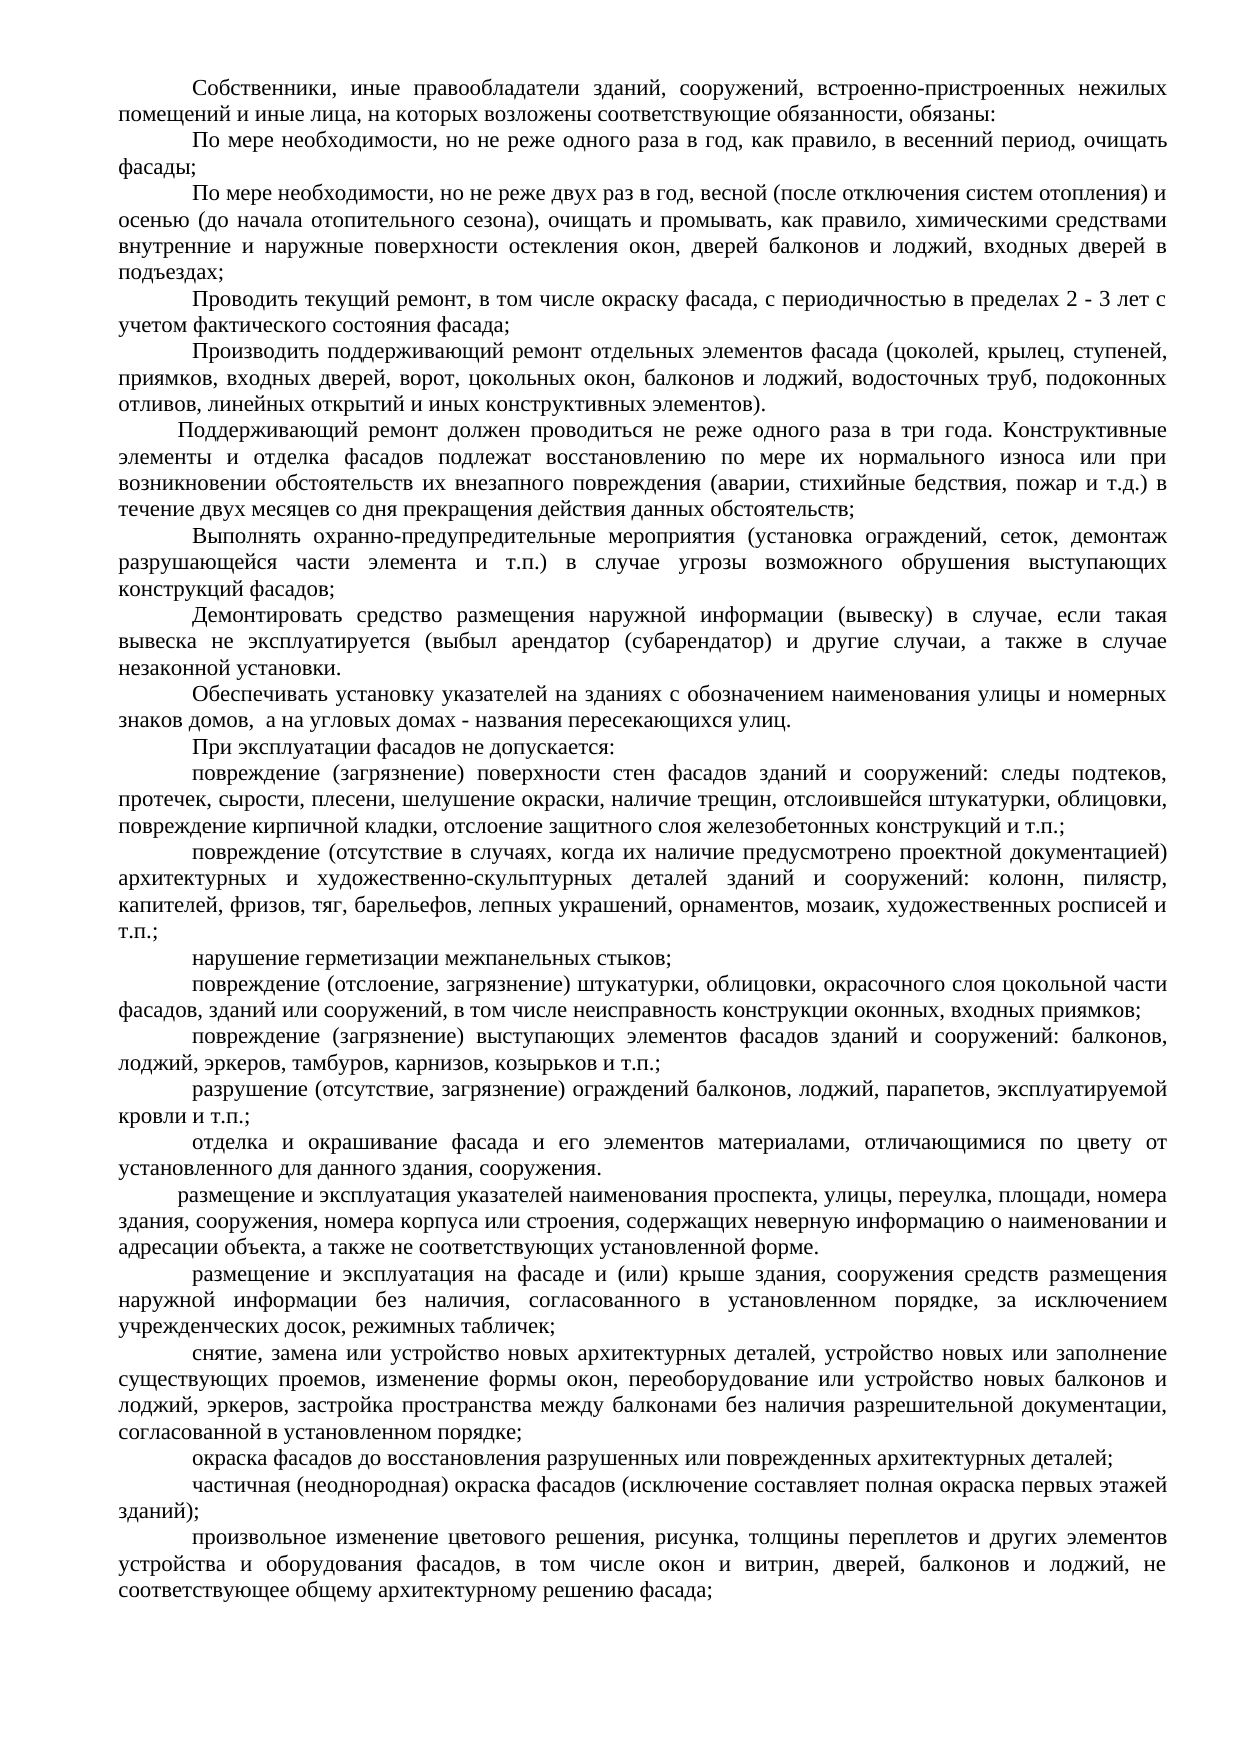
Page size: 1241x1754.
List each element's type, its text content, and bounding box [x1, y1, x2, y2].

text повреждение (отслоение, загрязнение) штукатурки, облицовки, окрасочного слоя цокольной части фасадов, зданий или сооружений, в том числе неисправность конструкции оконных, входных приямков; [118, 970, 1169, 1023]
text По мере необходимости, но не реже двух раз в год, весной (после отключения систем отопления) и осенью (до начала отопительного сезона), очищать и промывать, как правило, химическими средствами внутренние и наружные поверхности остекления окон, дверей балконов и лоджий, входных дверей в подъездах; [118, 179, 1169, 285]
text повреждение (загрязнение) выступающих элементов фасадов зданий и сооружений: балконов, лоджий, эркеров, тамбуров, карнизов, козырьков и т.п.; [118, 1023, 1169, 1075]
text частичная (неоднородная) окраска фасадов (исключение составляет полная окраска первых этажей зданий); [118, 1471, 1169, 1523]
text размещение и эксплуатация указателей наименования проспекта, улицы, переулка, площади, номера здания, сооружения, номера корпуса или строения, содержащих неверную информацию о наименовании и адресации объекта, а также не соответствующих установленной форме. [118, 1181, 1169, 1260]
text окраска фасадов до восстановления разрушенных или поврежденных архитектурных деталей; [118, 1444, 1169, 1471]
text Поддерживающий ремонт должен проводиться не реже одного раза в три года. Конструктивные элементы и отделка фасадов подлежат восстановлению по мере их нормального износа или при возникновении обстоятельств их внезапного повреждения (аварии, стихийные бедствия, пожар и т.д.) в течение двух месяцев со дня прекращения действия данных обстоятельств; [118, 416, 1169, 522]
text разрушение (отсутствие, загрязнение) ограждений балконов, лоджий, парапетов, эксплуатируемой кровли и т.п.; [118, 1075, 1169, 1128]
text Выполнять охранно-предупредительные мероприятия (установка ограждений, сеток, демонтаж разрушающейся части элемента и т.п.) в случае угрозы возможного обрушения выступающих конструкций фасадов; [118, 522, 1169, 601]
text Собственники, иные правообладатели зданий, сооружений, встроенно-пристроенных нежилых помещений и иные лица, на которых возложены соответствующие обязанности, обязаны: [118, 74, 1169, 127]
text нарушение герметизации межпанельных стыков; [118, 943, 1169, 970]
text При эксплуатации фасадов не допускается: [118, 733, 1169, 759]
text размещение и эксплуатация на фасаде и (или) крыше здания, сооружения средств размещения наружной информации без наличия, согласованного в установленном порядке, за исключением учрежденческих досок, режимных табличек; [118, 1260, 1169, 1339]
text Производить поддерживающий ремонт отдельных элементов фасада (цоколей, крылец, ступеней, приямков, входных дверей, ворот, цокольных окон, балконов и лоджий, водосточных труб, подоконных отливов, линейных открытий и иных конструктивных элементов). [118, 337, 1169, 416]
text Обеспечивать установку указателей на зданиях с обозначением наименования улицы и номерных знаков домов, а на угловых домах - названия пересекающихся улиц. [118, 680, 1169, 733]
text Проводить текущий ремонт, в том числе окраску фасада, с периодичностью в пределах 2 - 3 лет с учетом фактического состояния фасада; [118, 285, 1169, 337]
text отделка и окрашивание фасада и его элементов материалами, отличающимися по цвету от установленного для данного здания, сооружения. [118, 1128, 1169, 1181]
text По мере необходимости, но не реже одного раза в год, как правило, в весенний период, очищать фасады; [118, 127, 1169, 179]
text произвольное изменение цветового решения, рисунка, толщины переплетов и других элементов устройства и оборудования фасадов, в том числе окон и витрин, дверей, балконов и лоджий, не соответствующее общему архитектурному решению фасада; [118, 1523, 1169, 1602]
text повреждение (отсутствие в случаях, когда их наличие предусмотрено проектной документацией) архитектурных и художественно-скульптурных деталей зданий и сооружений: колонн, пилястр, капителей, фризов, тяг, барельефов, лепных украшений, орнаментов, мозаик, художественных росписей и т.п.; [118, 838, 1169, 943]
text Демонтировать средство размещения наружной информации (вывеску) в случае, если такая вывеска не эксплуатируется (выбыл арендатор (субарендатор) и другие случаи, а также в случае незаконной установки. [118, 601, 1169, 680]
text повреждение (загрязнение) поверхности стен фасадов зданий и сооружений: следы подтеков, протечек, сырости, плесени, шелушение окраски, наличие трещин, отслоившейся штукатурки, облицовки, повреждение кирпичной кладки, отслоение защитного слоя железобетонных конструкций и т.п.; [118, 759, 1169, 838]
text снятие, замена или устройство новых архитектурных деталей, устройство новых или заполнение существующих проемов, изменение формы окон, переоборудование или устройство новых балконов и лоджий, эркеров, застройка пространства между балконами без наличия разрешительной документации, согласованной в установленном порядке; [118, 1339, 1169, 1444]
